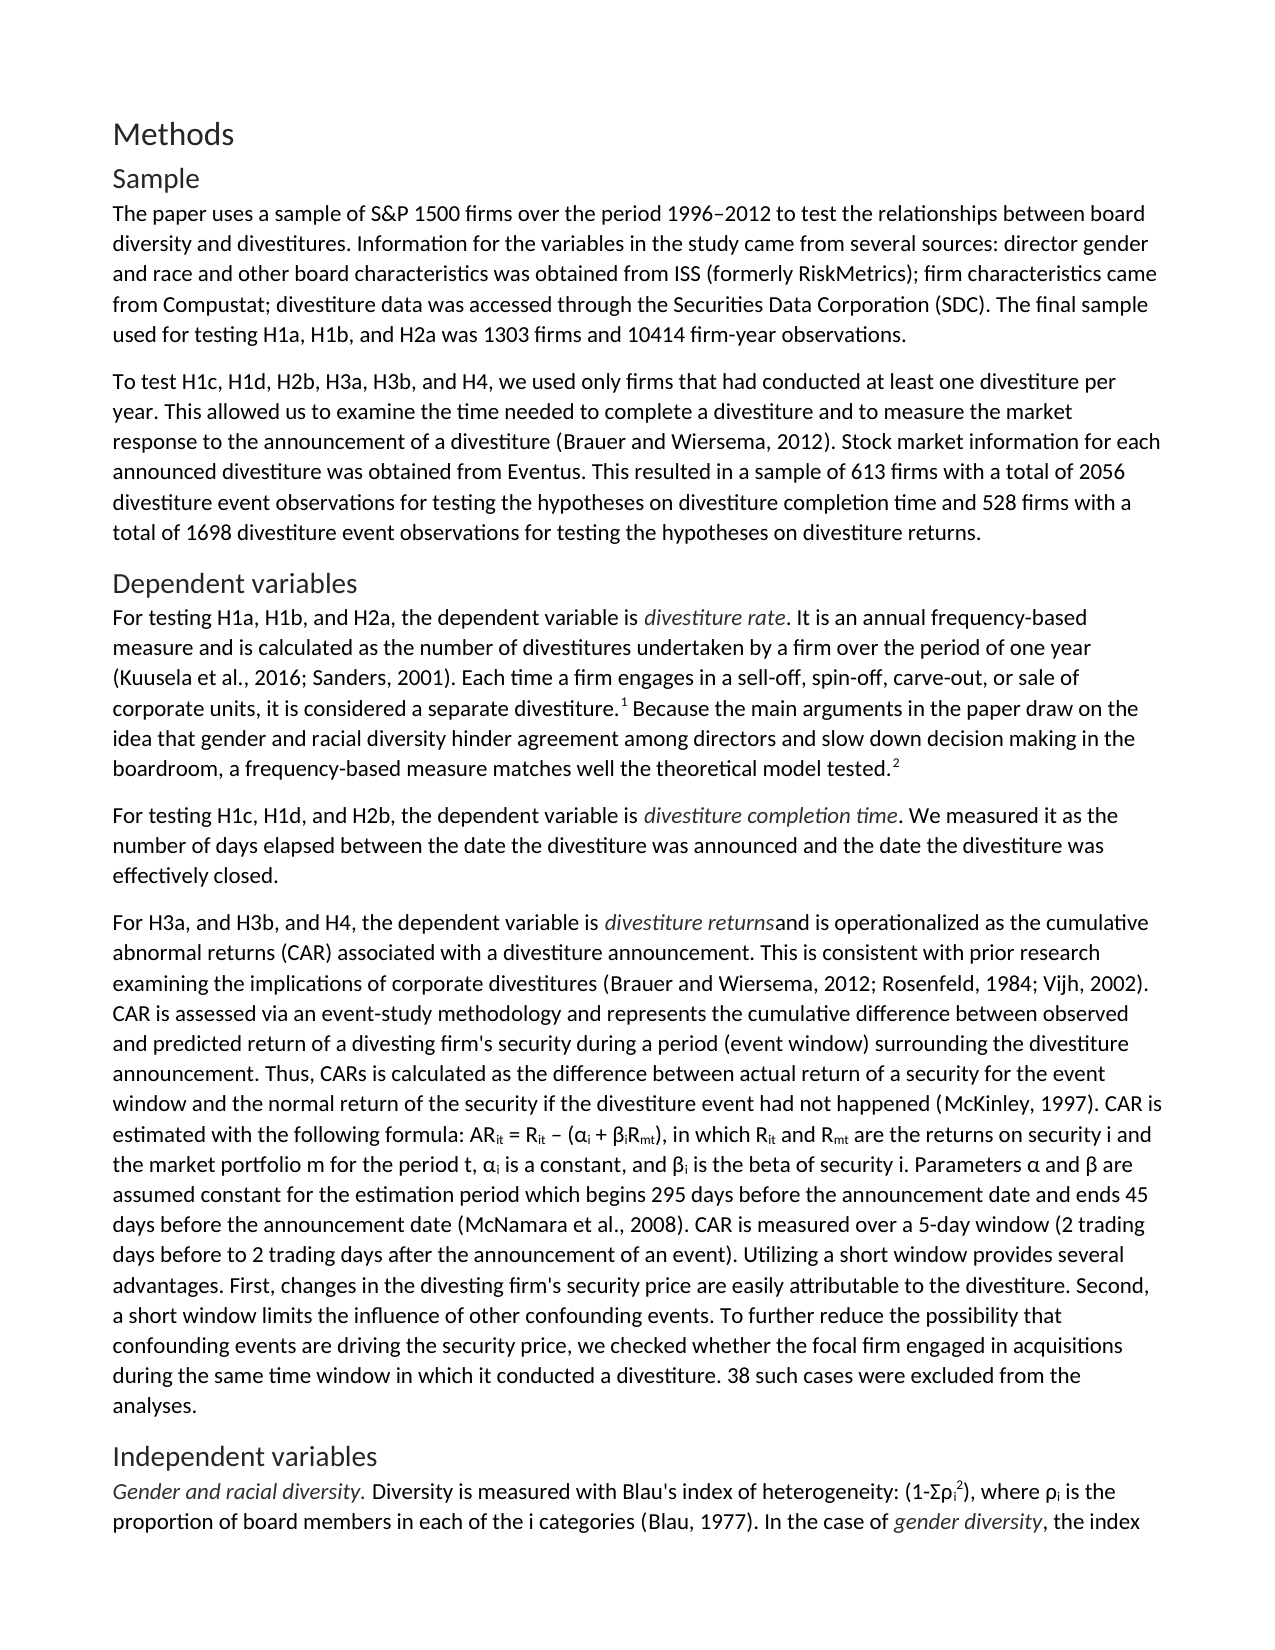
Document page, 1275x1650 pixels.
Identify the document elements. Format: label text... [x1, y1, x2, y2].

text For H3a, and H3b, and H4, the dependent variable is divestiture returnsand is operationalized as the cumulative abnormal returns (CAR) associated with a divestiture announcement. This is consistent with prior research examining the implications of corporate divestitures (Brauer and Wiersema, 2012; Rosenfeld, 1984; Vijh, 2002). CAR is assessed via an event-study methodology and represents the cumulative difference between observed and predicted return of a divesting firm's security during a period (event window) surrounding the divestiture announcement. Thus, CARs is calculated as the difference between actual return of a security for the event window and the normal return of the security if the divestiture event had not happened (McKinley, 1997). CAR is estimated with the following formula: ARit = Rit – (αi + βiRmt), in which Rit and Rmt are the returns on security i and the market portfolio m for the period t, αi is a constant, and βi is the beta of security i. Parameters α and β are assumed constant for the estimation period which begins 295 days before the announcement date and ends 45 days before the announcement date (McNamara et al., 2008). CAR is measured over a 5-day window (2 trading days before to 2 trading days after the announcement of an event). Utilizing a short window provides several advantages. First, changes in the divesting firm's security price are easily attributable to the divestiture. Second, a short window limits the influence of other confounding events. To further reduce the possibility that confounding events are driving the security price, we checked whether the focal firm engaged in acquisitions during the same time window in which it conducted a divestiture. 38 such cases were excluded from the analyses. [112, 908, 1162, 1420]
subtitle Independent variables [112, 1438, 1162, 1474]
text For testing H1a, H1b, and H2a, the dependent variable is divestiture rate. It is an annual frequency-based measure and is calculated as the number of divestitures undertaken by a firm over the period of one year (Kuusela et al., 2016; Sanders, 2001). Each time a firm engages in a sell-off, spin-off, carve-out, or sale of corporate units, it is considered a separate divestiture.1 Because the main arguments in the paper draw on the idea that gender and racial diversity hinder agreement among directors and slow down decision making in the boardroom, a frequency-based measure matches well the theoretical model tested.2 [112, 603, 1162, 782]
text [112, 1477, 1162, 1535]
subtitle Dependent variables [112, 565, 1162, 600]
subtitle Sample [112, 161, 1162, 196]
text For testing H1c, H1d, and H2b, the dependent variable is divestiture completion time. We measured it as the number of days elapsed between the date the divestiture was announced and the date the divestiture was effectively closed. [112, 801, 1162, 889]
text To test H1c, H1d, H2b, H3a, H3b, and H4, we used only firms that had conducted at least one divestiture per year. This allowed us to examine the time needed to complete a divestiture and to measure the market response to the announcement of a divestiture (Brauer and Wiersema, 2012). Stock market information for each announced divestiture was obtained from Eventus. This resulted in a sample of 613 firms with a total of 2056 divestiture event observations for testing the hypotheses on divestiture completion time and 528 firms with a total of 1698 divestiture event observations for testing the hypotheses on divestiture returns. [112, 367, 1162, 546]
text The paper uses a sample of S&P 1500 firms over the period 1996–2012 to test the relationships between board diversity and divestitures. Information for the variables in the study came from several sources: director gender and race and other board characteristics was obtained from ISS (formerly RiskMetrics); firm characteristics came from Compustat; divestiture data was accessed through the Securities Data Corporation (SDC). The final sample used for testing H1a, H1b, and H2a was 1303 firms and 10414 firm-year observations. [112, 199, 1162, 348]
subtitle Methods [112, 112, 1162, 153]
